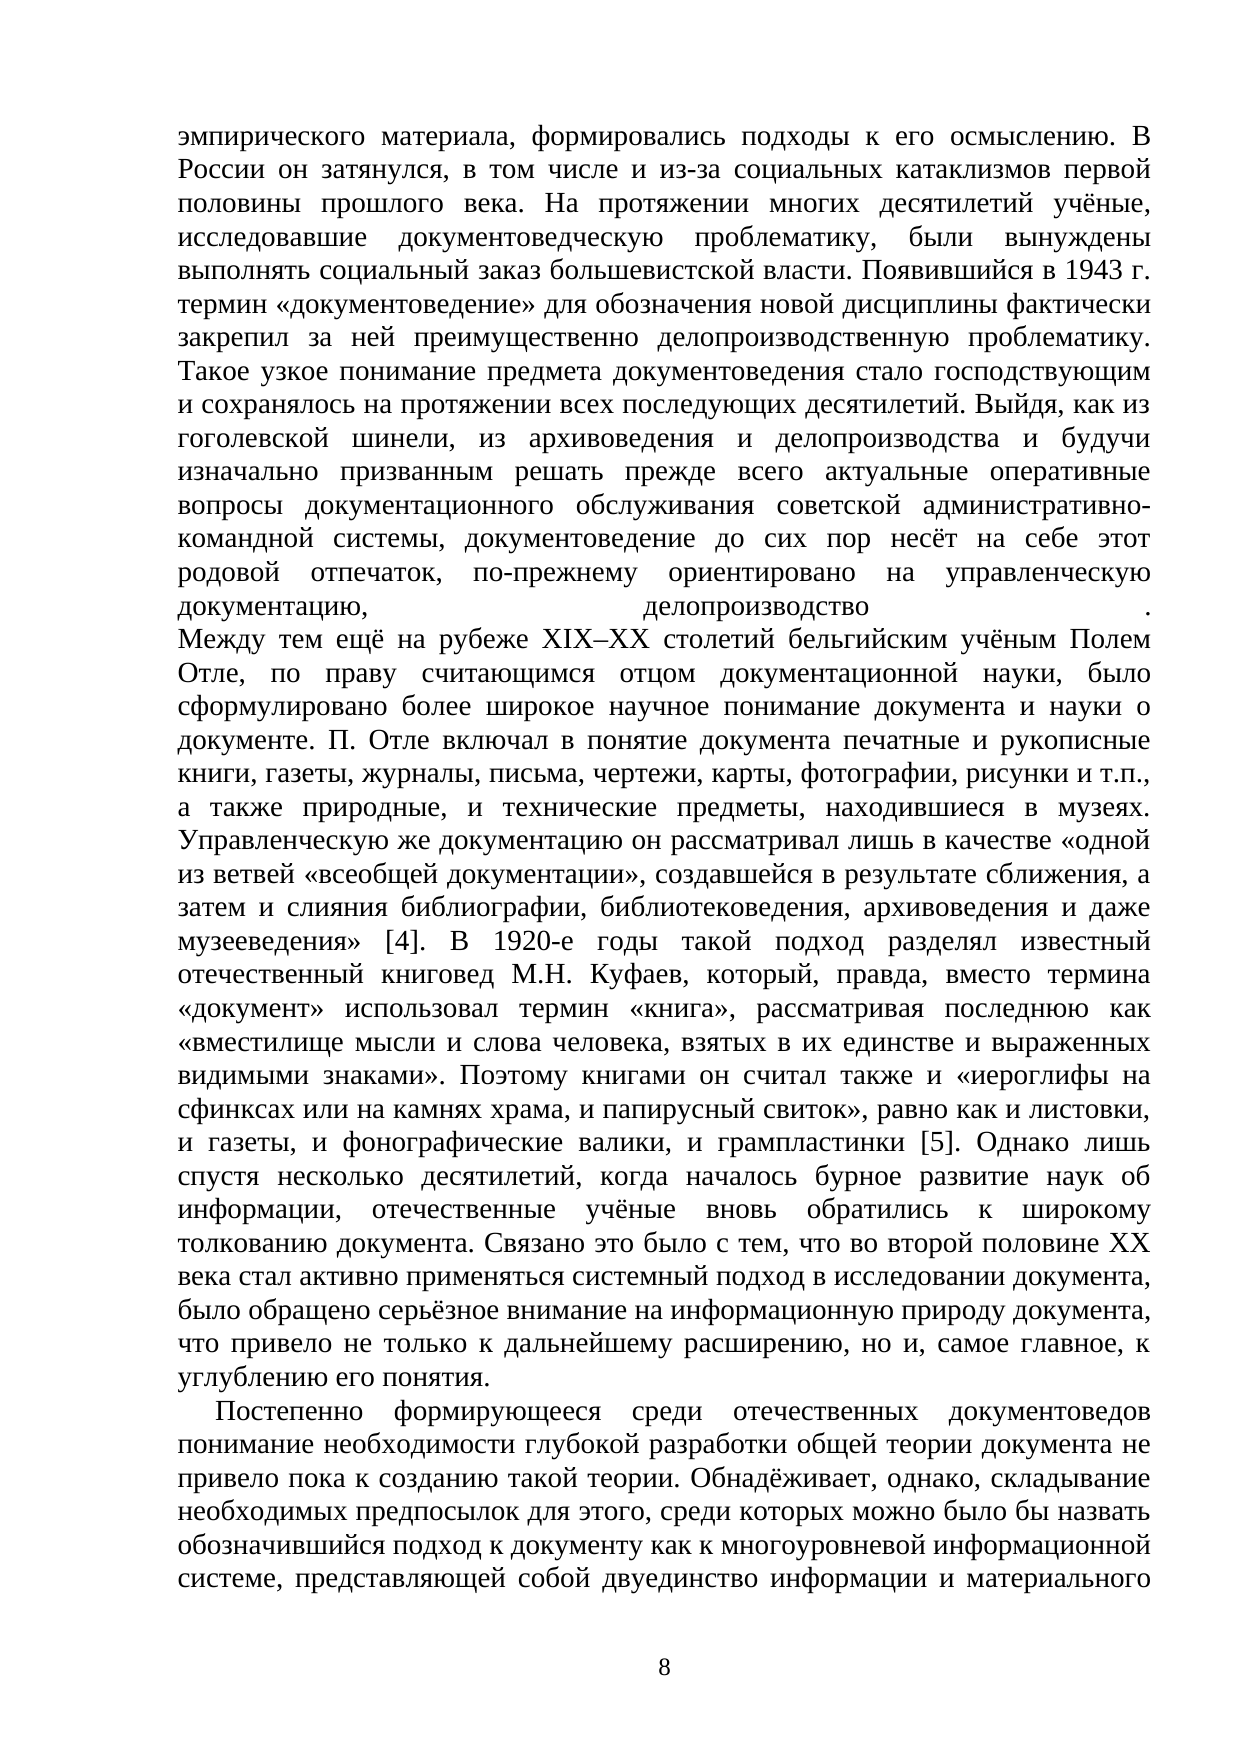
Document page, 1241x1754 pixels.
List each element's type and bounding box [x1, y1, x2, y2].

text [177, 1393, 1152, 1594]
text [177, 118, 1152, 1393]
